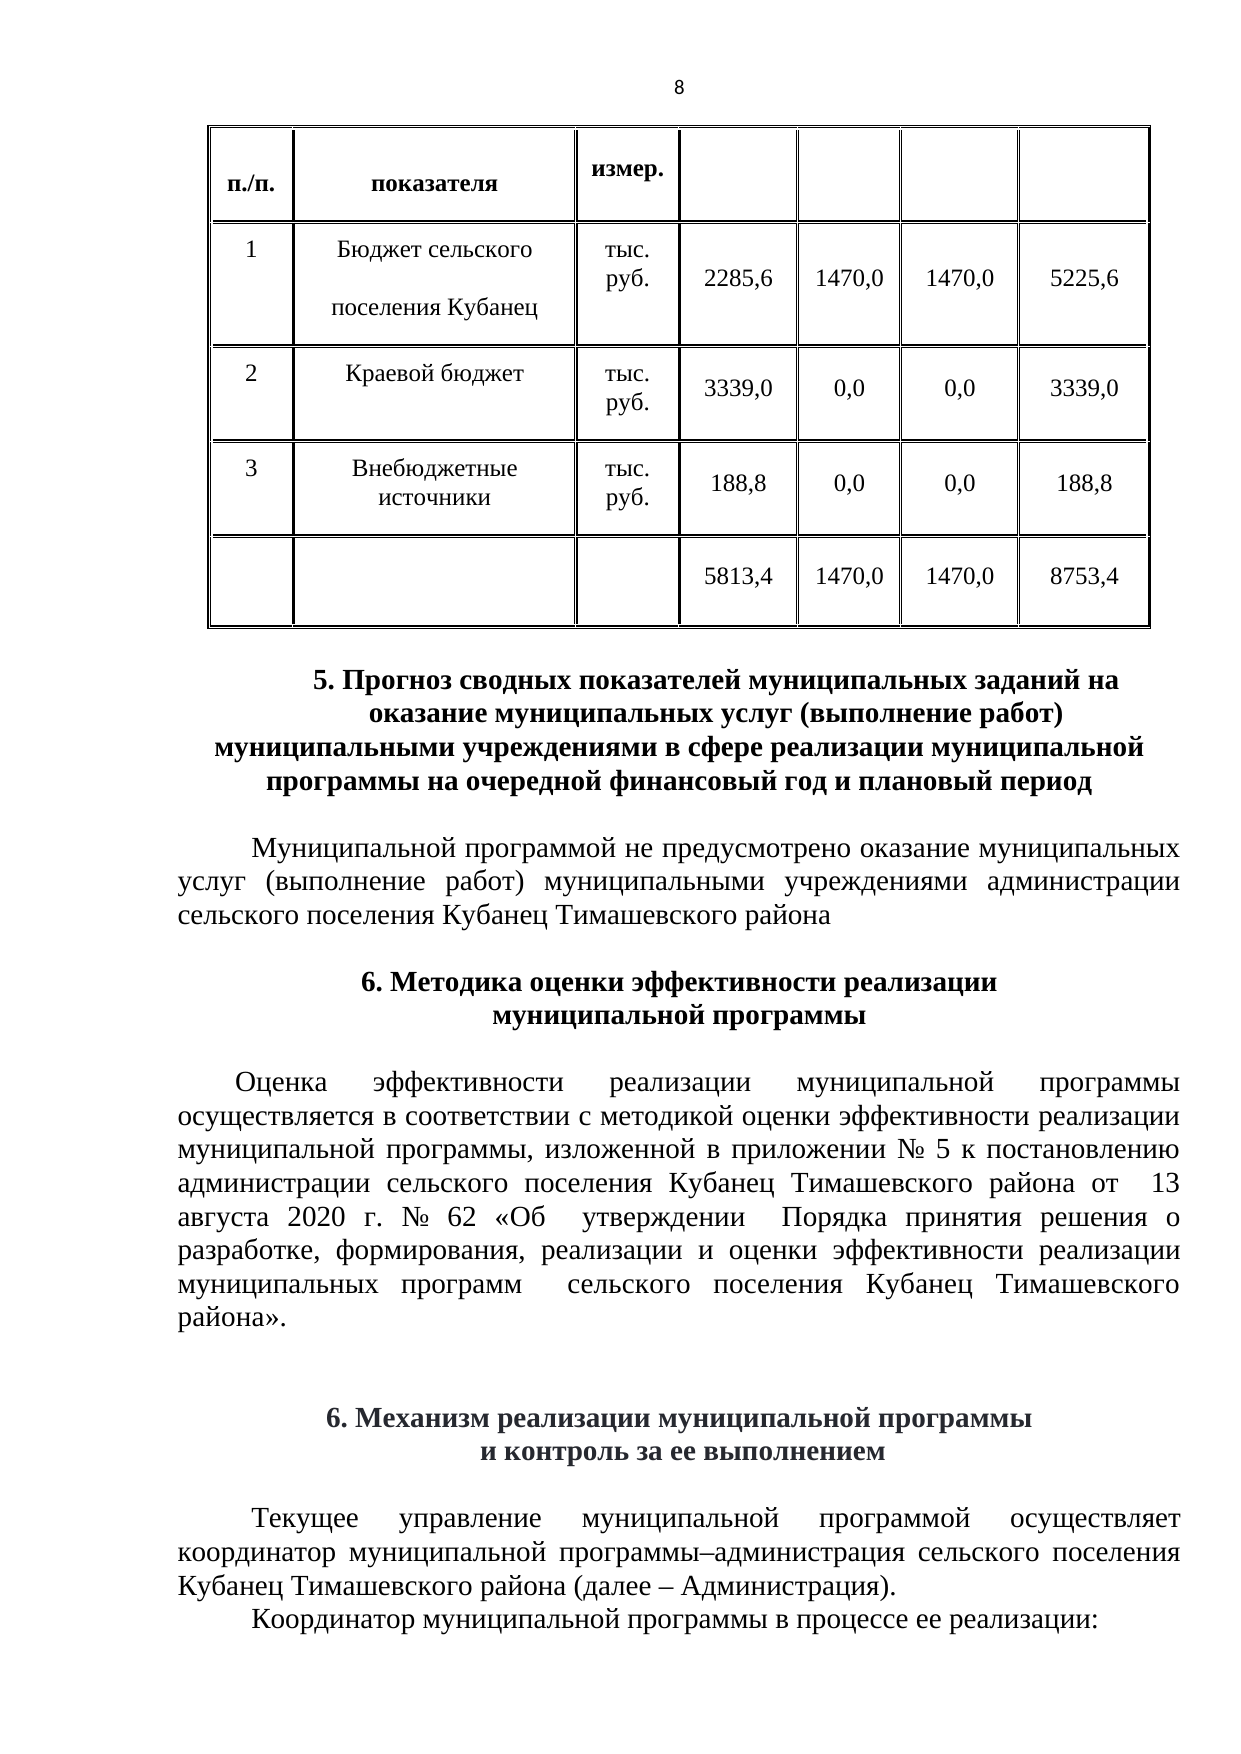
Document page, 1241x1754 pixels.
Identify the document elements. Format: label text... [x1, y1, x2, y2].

table_header 2021 г. [679, 128, 797, 220]
table_cell 188,8 [681, 443, 796, 534]
table_cell тыс. руб. [578, 443, 678, 534]
text Муниципальной программой не предусмотрено оказание муниципальных услуг (выполнение работ) муниципальными учреждениями администрации сельского поселения Кубанец Тимашевского района [177, 830, 1181, 930]
table_cell Внебюджетные источники [295, 443, 574, 534]
table_cell [576, 538, 679, 625]
text 5. Прогноз сводных показателей муниципальных заданий на [177, 662, 1181, 696]
table_cell [211, 534, 293, 625]
table_cell 3339,0 [681, 348, 796, 439]
table_cell 1470,0 [799, 224, 899, 344]
table_cell 1470,0 [901, 538, 1019, 625]
table_cell 3 [211, 439, 292, 534]
text Текущее управление муниципальной программой осуществляет координатор муниципальной программы–администрация сельского поселения Кубанец Тимашевского района (далее – Администрация). [177, 1501, 1181, 1601]
table_cell Бюджет сельского поселения Кубанец [295, 224, 574, 344]
table_cell Краевой бюджет [295, 348, 574, 439]
table_cell 0,0 [799, 443, 899, 534]
text муниципальной программы [177, 997, 1181, 1031]
table_cell 5813,4 [679, 538, 797, 625]
table_cell 0,0 [799, 348, 899, 439]
table_cell 2 [211, 344, 292, 439]
table_cell 0,0 [902, 348, 1017, 439]
table_cell 3339,0 [1020, 344, 1149, 439]
text Оценка эффективности реализации муниципальной программы осуществляется в соответствии с методикой оценки эффективности реализации муниципальной программы, изложенной в приложении № 5 к постановлению администрации сельского поселения Кубанец Тимашевского района от 13 августа 2020 г. № 62 «Об утверждении Порядка принятия решения о разработке, формирования, реализации и оценки эффективности реализации муниципальных программ сельского поселения Кубанец Тимашевского района». [177, 1064, 1181, 1333]
text Координатор муниципальной программы в процессе ее реализации: [177, 1601, 1181, 1635]
text 6. Методика оценки эффективности реализации [177, 964, 1181, 997]
table_cell 5225,6 [1020, 220, 1149, 344]
table_cell 1470,0 [798, 538, 901, 625]
table_cell 0,0 [902, 443, 1017, 534]
table_header 2023 г. [901, 128, 1019, 220]
table_cell 188,8 [1020, 439, 1149, 534]
table_cell [293, 534, 576, 625]
text и контроль за ее выполнением [177, 1433, 1181, 1467]
table_header № п./п. [209, 126, 293, 220]
table_header 2022 г. [798, 128, 901, 220]
table_cell 1 [211, 220, 292, 344]
table_cell 8753,4 [1019, 534, 1149, 625]
text оказание муниципальных услуг (выполнение работ) муниципальными учреждениями в сфере реализации муниципальной программы на очередной финансовый год и плановый период [177, 696, 1181, 796]
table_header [293, 126, 576, 220]
text 6. Механизм реализации муниципальной программы [177, 1400, 1181, 1433]
table_cell 2285,6 [681, 224, 796, 344]
table_cell тыс. руб. [578, 348, 678, 439]
table_cell 1470,0 [902, 224, 1017, 344]
table_header Ед. измер. [576, 126, 679, 220]
table_cell тыс. руб. [578, 224, 678, 344]
table_header Итого [1019, 128, 1148, 220]
